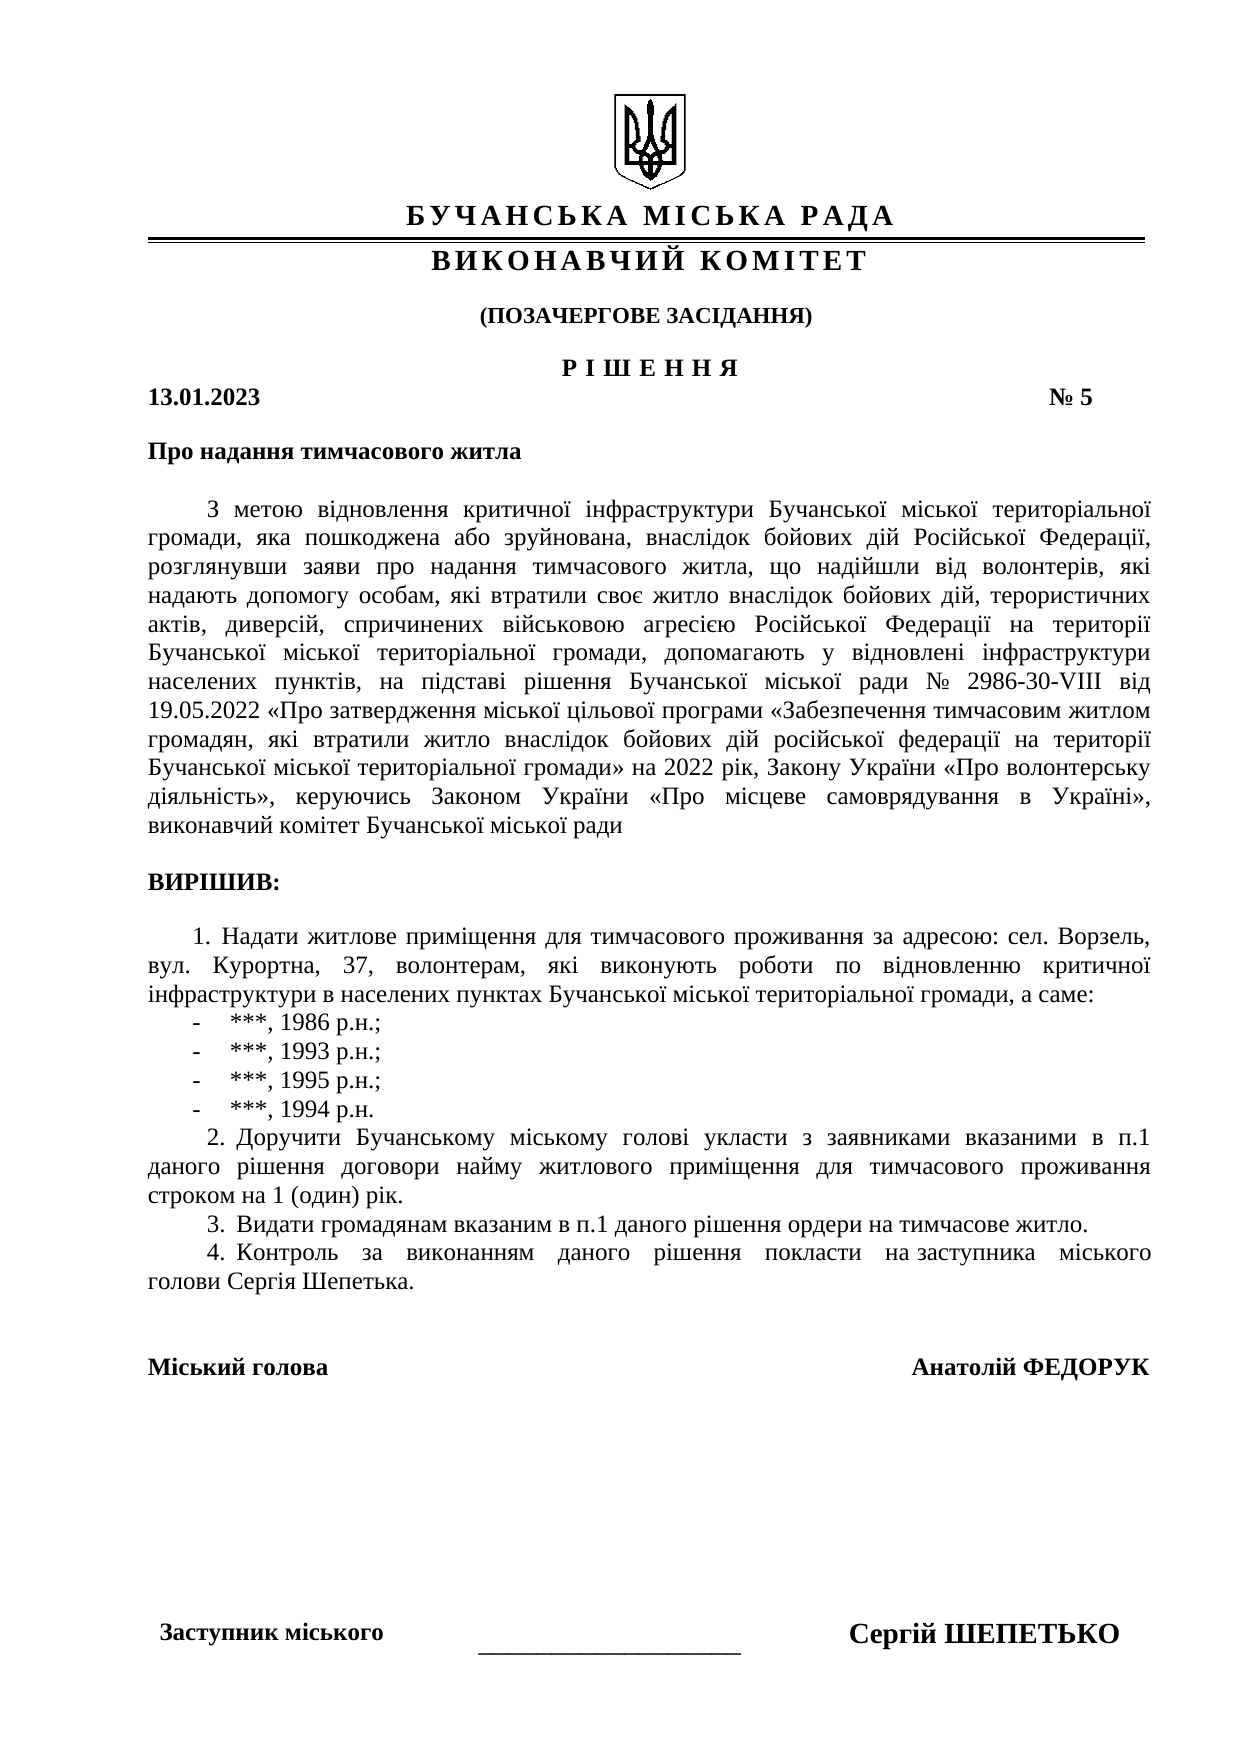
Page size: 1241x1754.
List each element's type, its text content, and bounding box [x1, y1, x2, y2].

text ВИРІШИВ: [148, 867, 1152, 896]
list ***, 1995 р.н.; [192, 1065, 1152, 1094]
list ***, 1994 р.н. [192, 1094, 1152, 1122]
list Надати житлове приміщення для тимчасового проживання за адресою: сел. Ворзель, вул. Курортна, 37, волонтерам, які виконують роботи по відновленню критичної інфраструктури в населених пунктах Бучанської міської територіальної громади, а саме: [148, 921, 1152, 1007]
table_header Сергій ШЕПЕТЬКО [772, 1617, 1151, 1665]
text 13.01.2023 № 5 [148, 382, 1152, 411]
text БУЧАНСЬКА МІСЬКА РАДА [148, 198, 1152, 232]
list ***, 1986 р.н.; [192, 1007, 1152, 1036]
list Контроль за виконанням даного рішення покласти на заступника міського голови Сергія Шепетька. [148, 1237, 1152, 1295]
list Видати громадянам вказаним в п.1 даного рішення ордери на тимчасове житло. [148, 1209, 1152, 1237]
text Міський голова Анатолій ФЕДОРУК [148, 1352, 1152, 1381]
list ***, 1993 р.н.; [192, 1036, 1152, 1065]
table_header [148, 1617, 447, 1665]
text РІШЕННЯ [148, 353, 1152, 382]
table_header ВИКОНАВЧИЙ КОМІТЕТ (ПОЗАЧЕРГОВЕ ЗАСІДАННЯ) [148, 243, 1144, 353]
list Доручити Бучанському міському голові укласти з заявниками вказаними в п.1 даного рішення договори найму житлового приміщення для тимчасового проживання строком на 1 (один) рік. [148, 1122, 1152, 1209]
text З метою відновлення критичної інфраструктури Бучанської міської територіальної громади, яка пошкоджена або зруйнована, внаслідок бойових дій Російської Федерації, розглянувши заяви про надання тимчасового житла, що надійшли від волонтерів, які надають допомогу особам, які втратили своє житло внаслідок бойових дій, терористичних актів, диверсій, спричинених військовою агресією Російської Федерації на території Бучанської міської територіальної громади, допомагають у відновлені інфраструктури населених пунктів, на підставі рішення Бучанської міської ради № 2986-30-VIII від 19.05.2022 «Про затвердження міської цільової програми «Забезпечення тимчасовим житлом громадян, які втратили житло внаслідок бойових дій російської федерації на території Бучанської міської територіальної громади» на 2022 рік, Закону України «Про волонтерську діяльність», керуючись Законом України «Про місцеве самоврядування в Україні», виконавчий комітет Бучанської міської ради [148, 494, 1152, 839]
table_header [447, 1617, 772, 1665]
text Про надання тимчасового житла [148, 436, 1152, 465]
